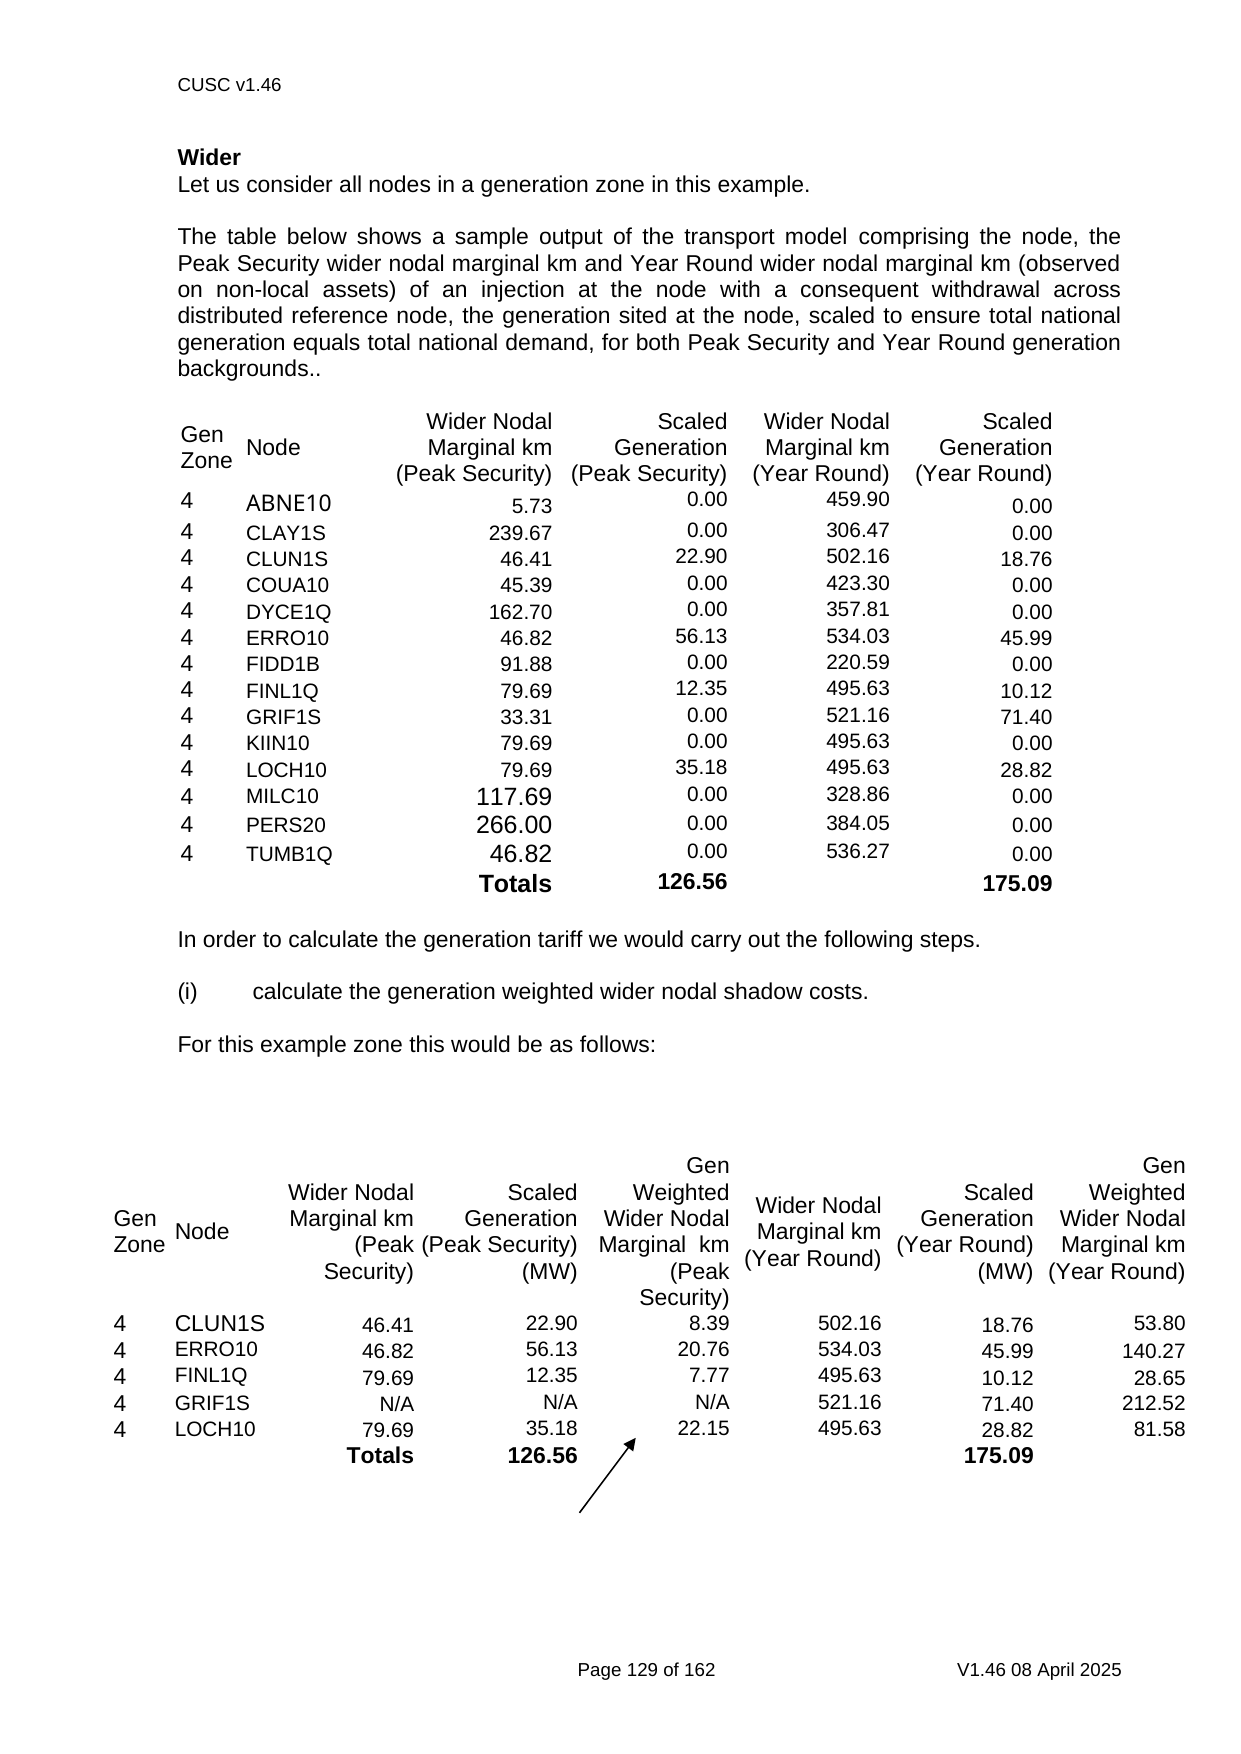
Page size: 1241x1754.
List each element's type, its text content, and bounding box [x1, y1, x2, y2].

table_cell 0.00 [893, 597, 1055, 623]
table_cell CLAY1S [243, 518, 380, 544]
table_cell 306.47 [730, 518, 893, 544]
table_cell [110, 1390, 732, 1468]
table_cell 4 [177, 676, 243, 702]
table_cell 0.00 [555, 518, 730, 544]
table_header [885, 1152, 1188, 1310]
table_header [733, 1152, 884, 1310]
table_cell 4 [177, 487, 243, 518]
table_cell FINL1Q [243, 676, 380, 702]
table_cell COUA10 [243, 571, 380, 597]
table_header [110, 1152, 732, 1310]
table_header Scaled Generation (Year Round) [893, 408, 1055, 487]
table_cell FIDD1B [243, 650, 380, 676]
table_cell 0.00 [555, 650, 730, 676]
table_header Node [243, 408, 380, 487]
table_cell 239.67 [380, 518, 555, 544]
table_cell CLUN1S [243, 544, 380, 571]
table_cell 4 [177, 518, 243, 544]
table_cell 357.81 [730, 597, 893, 623]
table_cell 22.90 [555, 544, 730, 571]
table_header Wider Nodal Marginal km (Year Round) [730, 408, 893, 487]
table_header Wider Nodal Marginal km (Peak Security) [380, 408, 555, 487]
table_cell 0.00 [893, 650, 1055, 676]
table_cell 423.30 [730, 571, 893, 597]
table_cell 46.41 [380, 544, 555, 571]
table_cell 0.00 [555, 597, 730, 623]
table_cell 0.00 [893, 571, 1055, 597]
table_cell 534.03 [730, 624, 893, 650]
table_header Scaled Generation (Peak Security) [555, 408, 730, 487]
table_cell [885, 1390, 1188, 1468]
table_cell 4 [177, 650, 243, 676]
table_cell 18.76 [893, 544, 1055, 571]
text For this example zone this would be as follows: [177, 1031, 1121, 1057]
table_header Gen Zone [177, 408, 243, 487]
text In order to calculate the generation tariff we would carry out the following steps. [177, 926, 1121, 952]
table_cell 220.59 [730, 650, 893, 676]
table_cell 4 [177, 544, 243, 571]
table_cell 91.88 [380, 650, 555, 676]
list calculate the generation weighted wider nodal shadow costs. [177, 978, 1121, 1004]
table_cell 12.35 [555, 676, 730, 702]
table_cell DYCE1Q [243, 597, 380, 623]
table_cell 0.00 [555, 571, 730, 597]
table_cell 56.13 [555, 624, 730, 650]
table_cell 495.63 [730, 676, 893, 702]
text Let us consider all nodes in a generation zone in this example. [177, 171, 1121, 197]
table_cell 79.69 [380, 676, 555, 702]
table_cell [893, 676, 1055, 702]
table_cell ABNE10 [243, 487, 380, 518]
table_cell 0.00 [893, 487, 1055, 518]
table_cell 4 [177, 571, 243, 597]
text The table below shows a sample output of the transport model comprising the node, the Peak Security wider nodal marginal km and Year Round wider nodal marginal km (observed on non-local assets) of an injection at the node with a consequent withdrawal across distributed reference node, the generation sited at the node, scaled to ensure total national generation equals total national demand, for both Peak Security and Year Round generation backgrounds.. [177, 223, 1121, 381]
table_cell 0.00 [555, 487, 730, 518]
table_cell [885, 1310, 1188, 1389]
table_cell 162.70 [380, 597, 555, 623]
table_cell 45.39 [380, 571, 555, 597]
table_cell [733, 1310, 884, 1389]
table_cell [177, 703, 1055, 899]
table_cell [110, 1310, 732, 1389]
table_cell ERRO10 [243, 624, 380, 650]
table_cell 4 [177, 597, 243, 623]
text Wider [177, 144, 1121, 171]
table_cell 45.99 [893, 624, 1055, 650]
table_cell 0.00 [893, 518, 1055, 544]
table_cell 5.73 [380, 487, 555, 518]
table_cell 46.82 [380, 624, 555, 650]
table_cell 502.16 [730, 544, 893, 571]
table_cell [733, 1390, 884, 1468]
table_cell 459.90 [730, 487, 893, 518]
table_cell 4 [177, 624, 243, 650]
